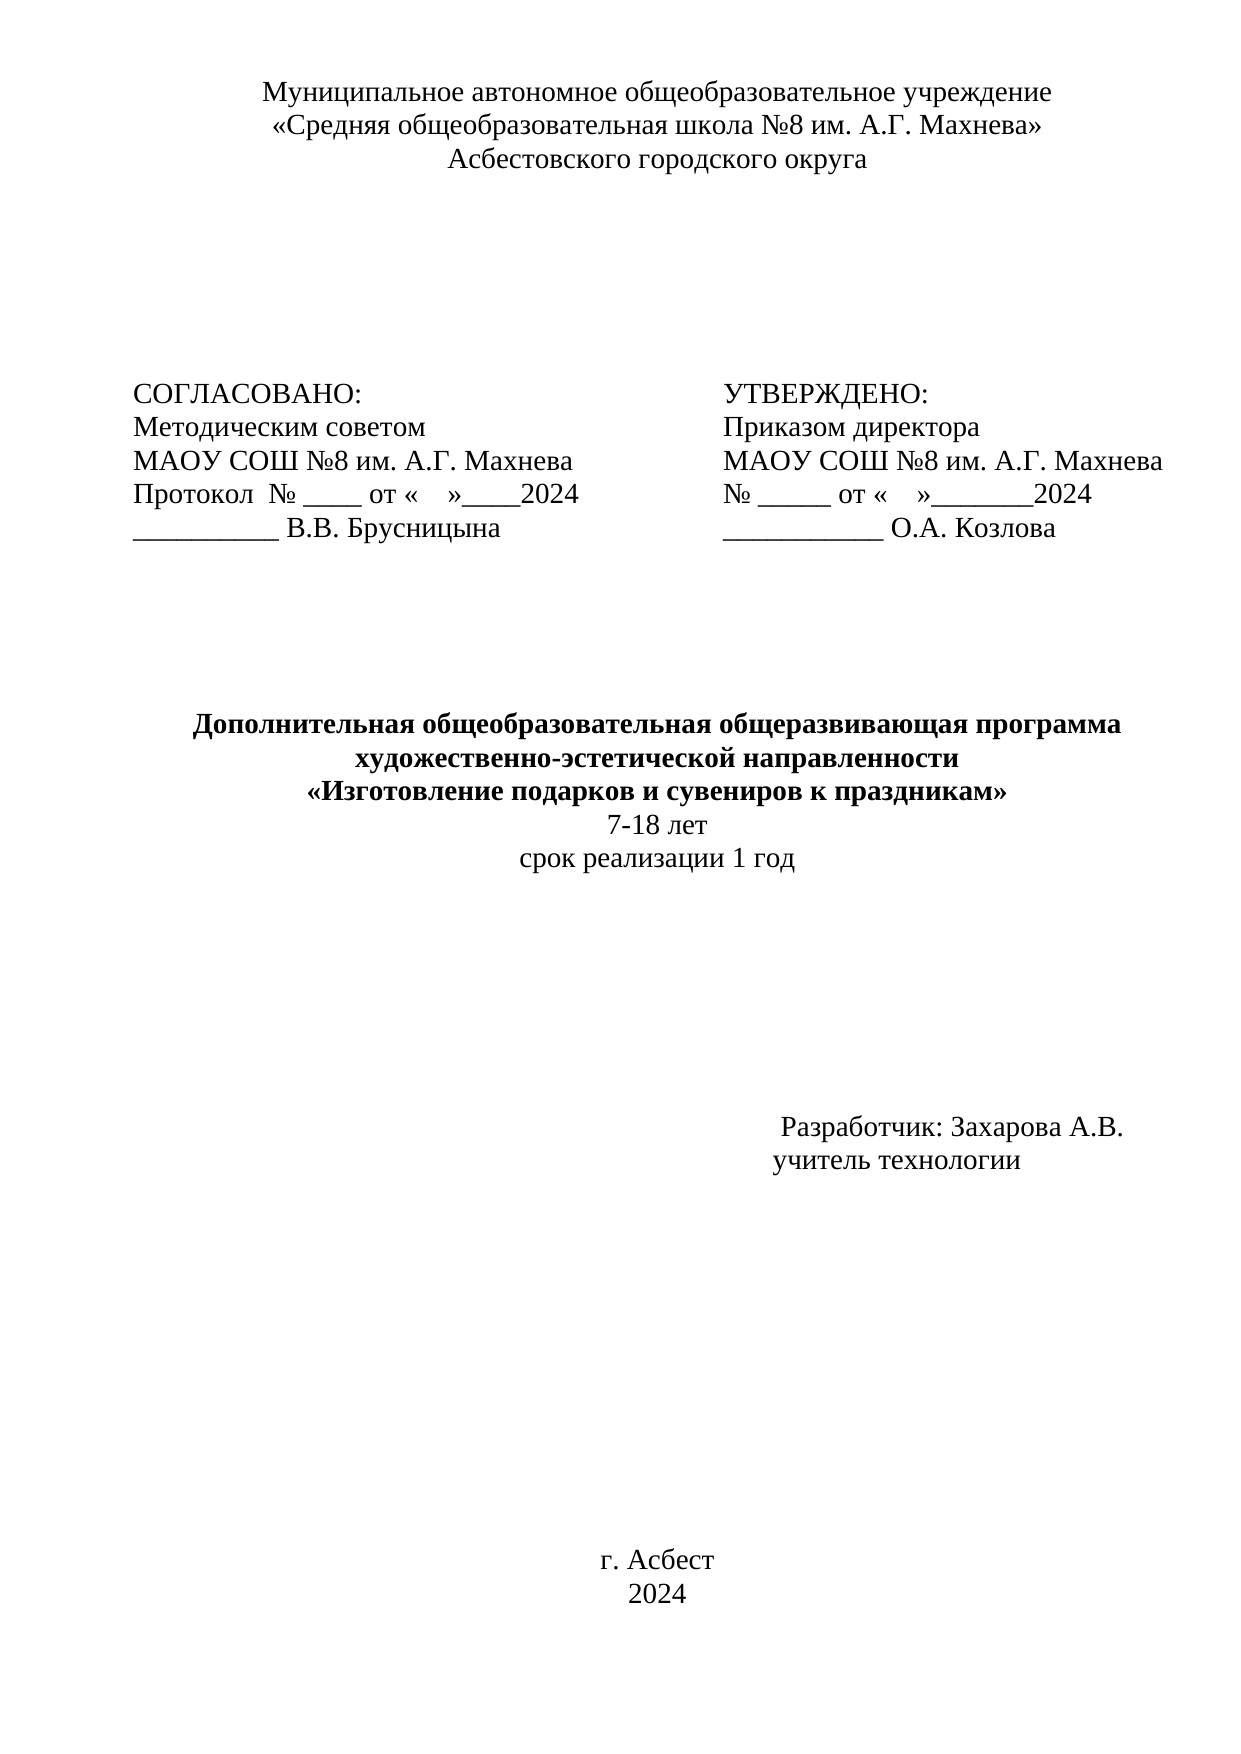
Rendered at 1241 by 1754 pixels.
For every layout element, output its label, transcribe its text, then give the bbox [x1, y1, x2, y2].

text МАОУ СОШ №8 им. А.Г. Махнева МАОУ СОШ №8 им. А.Г. Махнева [133, 443, 1181, 476]
text «Изготовление подарков и сувениров к праздникам» [133, 773, 1181, 807]
text учитель технологии [133, 1142, 1181, 1176]
text г. Асбест [133, 1542, 1181, 1576]
text Протокол № ____ от « »____2024 № _____ от « »_______2024 [133, 476, 1181, 510]
text Методическим советом Приказом директора [133, 409, 1181, 443]
text Разработчик: Захарова А.В. [723, 1109, 1181, 1142]
text художественно-эстетической направленности [133, 740, 1181, 773]
text Асбестовского городского округа [133, 141, 1181, 174]
text срок реализации 1 год [133, 841, 1181, 874]
text Дополнительная общеобразовательная общеразвивающая программа [133, 706, 1181, 740]
text __________ В.В. Брусницына ___________ О.А. Козлова [133, 510, 1181, 543]
text 7-18 лет [133, 807, 1181, 841]
text «Средняя общеобразовательная школа №8 им. А.Г. Махнева» [133, 107, 1181, 141]
text СОГЛАСОВАНО: УТВЕРЖДЕНО: [133, 376, 1181, 409]
text 2024 [133, 1576, 1181, 1609]
text Муниципальное автономное общеобразовательное учреждение [133, 74, 1181, 107]
